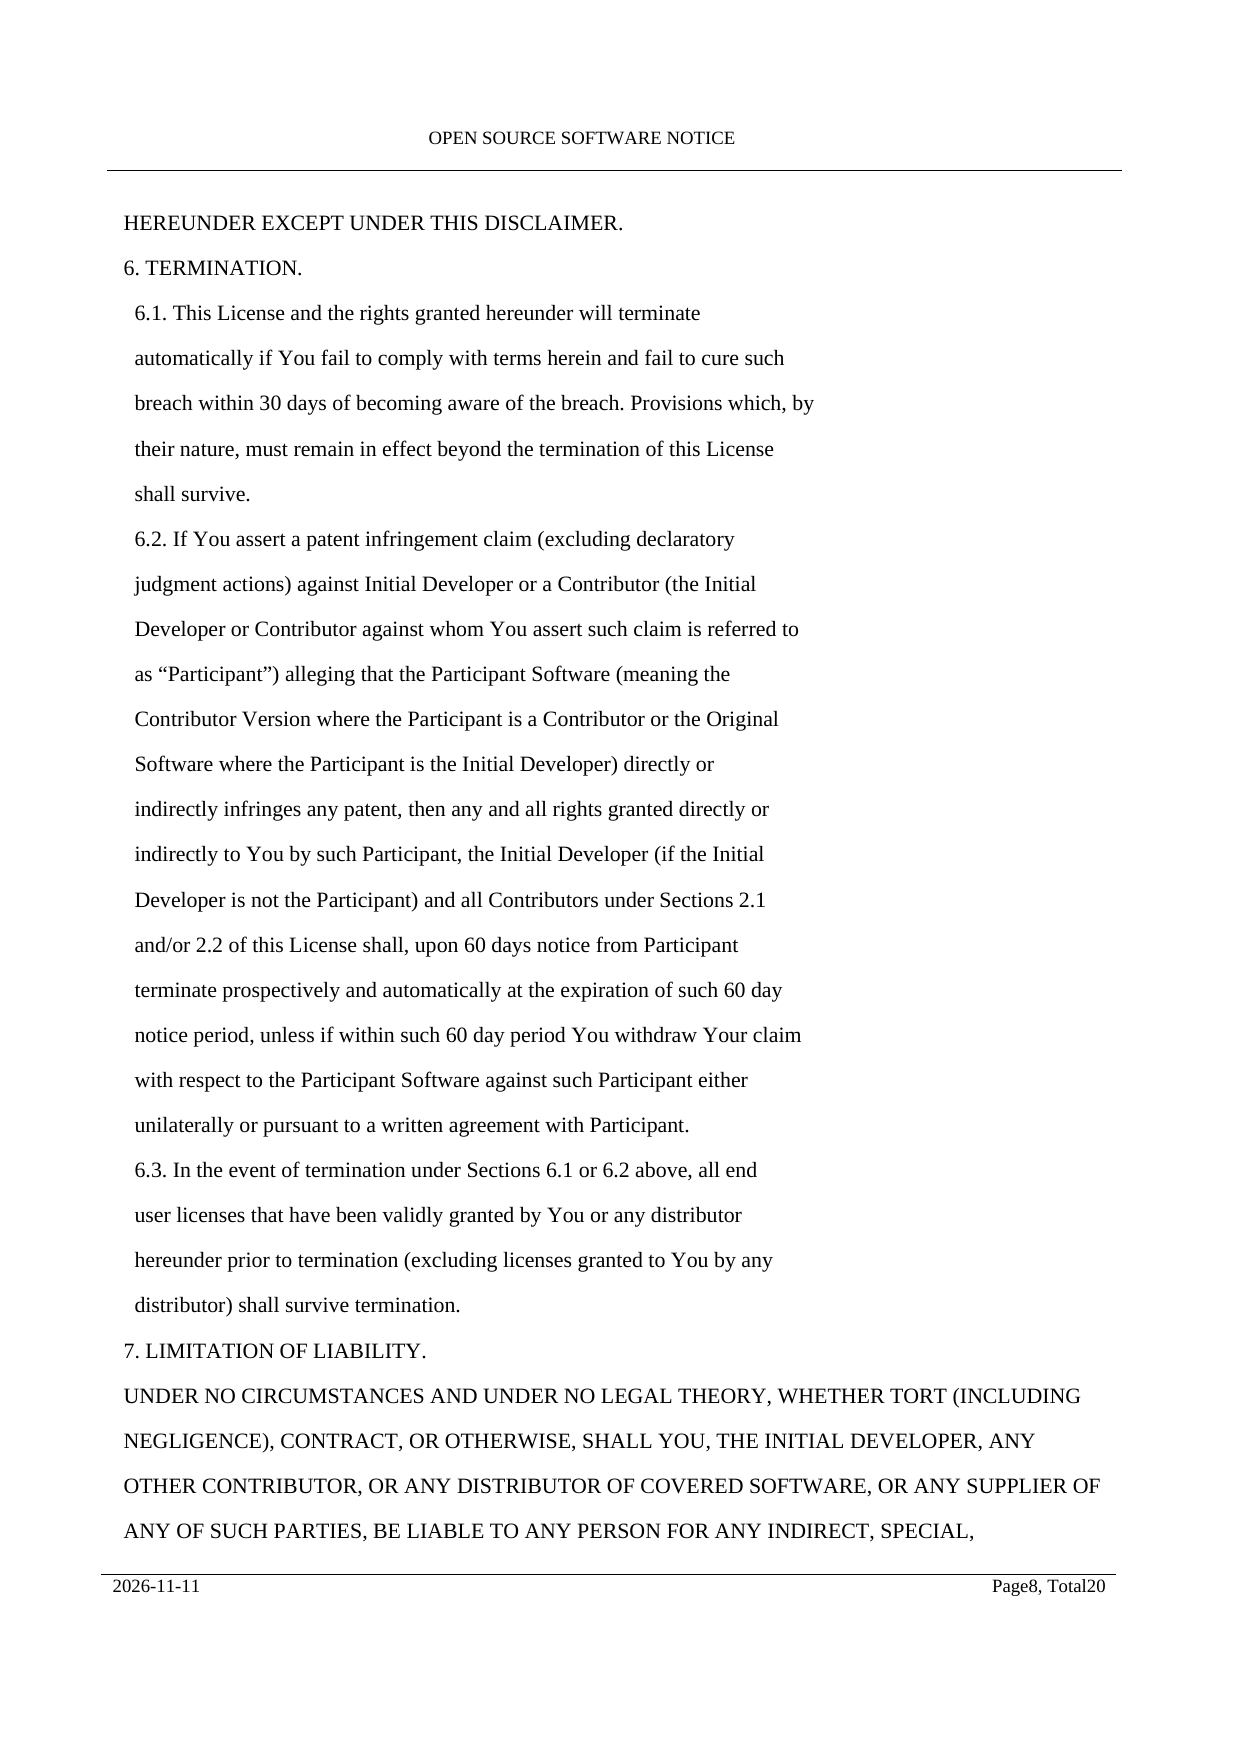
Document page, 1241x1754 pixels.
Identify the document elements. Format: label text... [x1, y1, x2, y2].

text as “Participant”) alleging that the Participant Software (meaning the [112, 657, 1128, 690]
text Developer or Contributor against whom You assert such claim is referred to [112, 612, 1128, 645]
text terminate prospectively and automatically at the expiration of such 60 day [112, 973, 1128, 1006]
text UNDER NO CIRCUMSTANCES AND UNDER NO LEGAL THEORY, WHETHER TORT (INCLUDING [112, 1379, 1128, 1412]
text judgment actions) against Initial Developer or a Contributor (the Initial [112, 567, 1128, 600]
text hereunder prior to termination (excluding licenses granted to You by any [112, 1244, 1128, 1276]
text 6.3. In the event of termination under Sections 6.1 or 6.2 above, all end [112, 1153, 1128, 1186]
text indirectly infringes any patent, then any and all rights granted directly or [112, 793, 1128, 825]
text 6.1. This License and the rights granted hereunder will terminate [112, 297, 1128, 329]
text automatically if You fail to comply with terms herein and fail to cure such [112, 342, 1128, 374]
text Software where the Participant is the Initial Developer) directly or [112, 748, 1128, 780]
text with respect to the Participant Software against such Participant either [112, 1063, 1128, 1096]
text NEGLIGENCE), CONTRACT, OR OTHERWISE, SHALL YOU, THE INITIAL DEVELOPER, ANY [112, 1424, 1128, 1457]
text OTHER CONTRIBUTOR, OR ANY DISTRIBUTOR OF COVERED SOFTWARE, OR ANY SUPPLIER OF [112, 1469, 1128, 1502]
text Contributor Version where the Participant is a Contributor or the Original [112, 702, 1128, 735]
text Developer is not the Participant) and all Contributors under Sections 2.1 [112, 883, 1128, 915]
text 6. TERMINATION. [112, 251, 1128, 284]
text and/or 2.2 of this License shall, upon 60 days notice from Participant [112, 928, 1128, 961]
text their nature, must remain in effect beyond the termination of this License [112, 432, 1128, 464]
text 6.2. If You assert a patent infringement claim (excluding declaratory [112, 522, 1128, 554]
text unilaterally or pursuant to a written agreement with Participant. [112, 1108, 1128, 1141]
text breach within 30 days of becoming aware of the breach. Provisions which, by [112, 387, 1128, 419]
text distributor) shall survive termination. [112, 1289, 1128, 1321]
text shall survive. [112, 477, 1128, 509]
text HEREUNDER EXCEPT UNDER THIS DISCLAIMER. [112, 206, 1128, 239]
text indirectly to You by such Participant, the Initial Developer (if the Initial [112, 838, 1128, 870]
text ANY OF SUCH PARTIES, BE LIABLE TO ANY PERSON FOR ANY INDIRECT, SPECIAL, [112, 1514, 1128, 1547]
text notice period, unless if within such 60 day period You withdraw Your claim [112, 1018, 1128, 1051]
text user licenses that have been validly granted by You or any distributor [112, 1199, 1128, 1231]
text 7. LIMITATION OF LIABILITY. [112, 1334, 1128, 1366]
